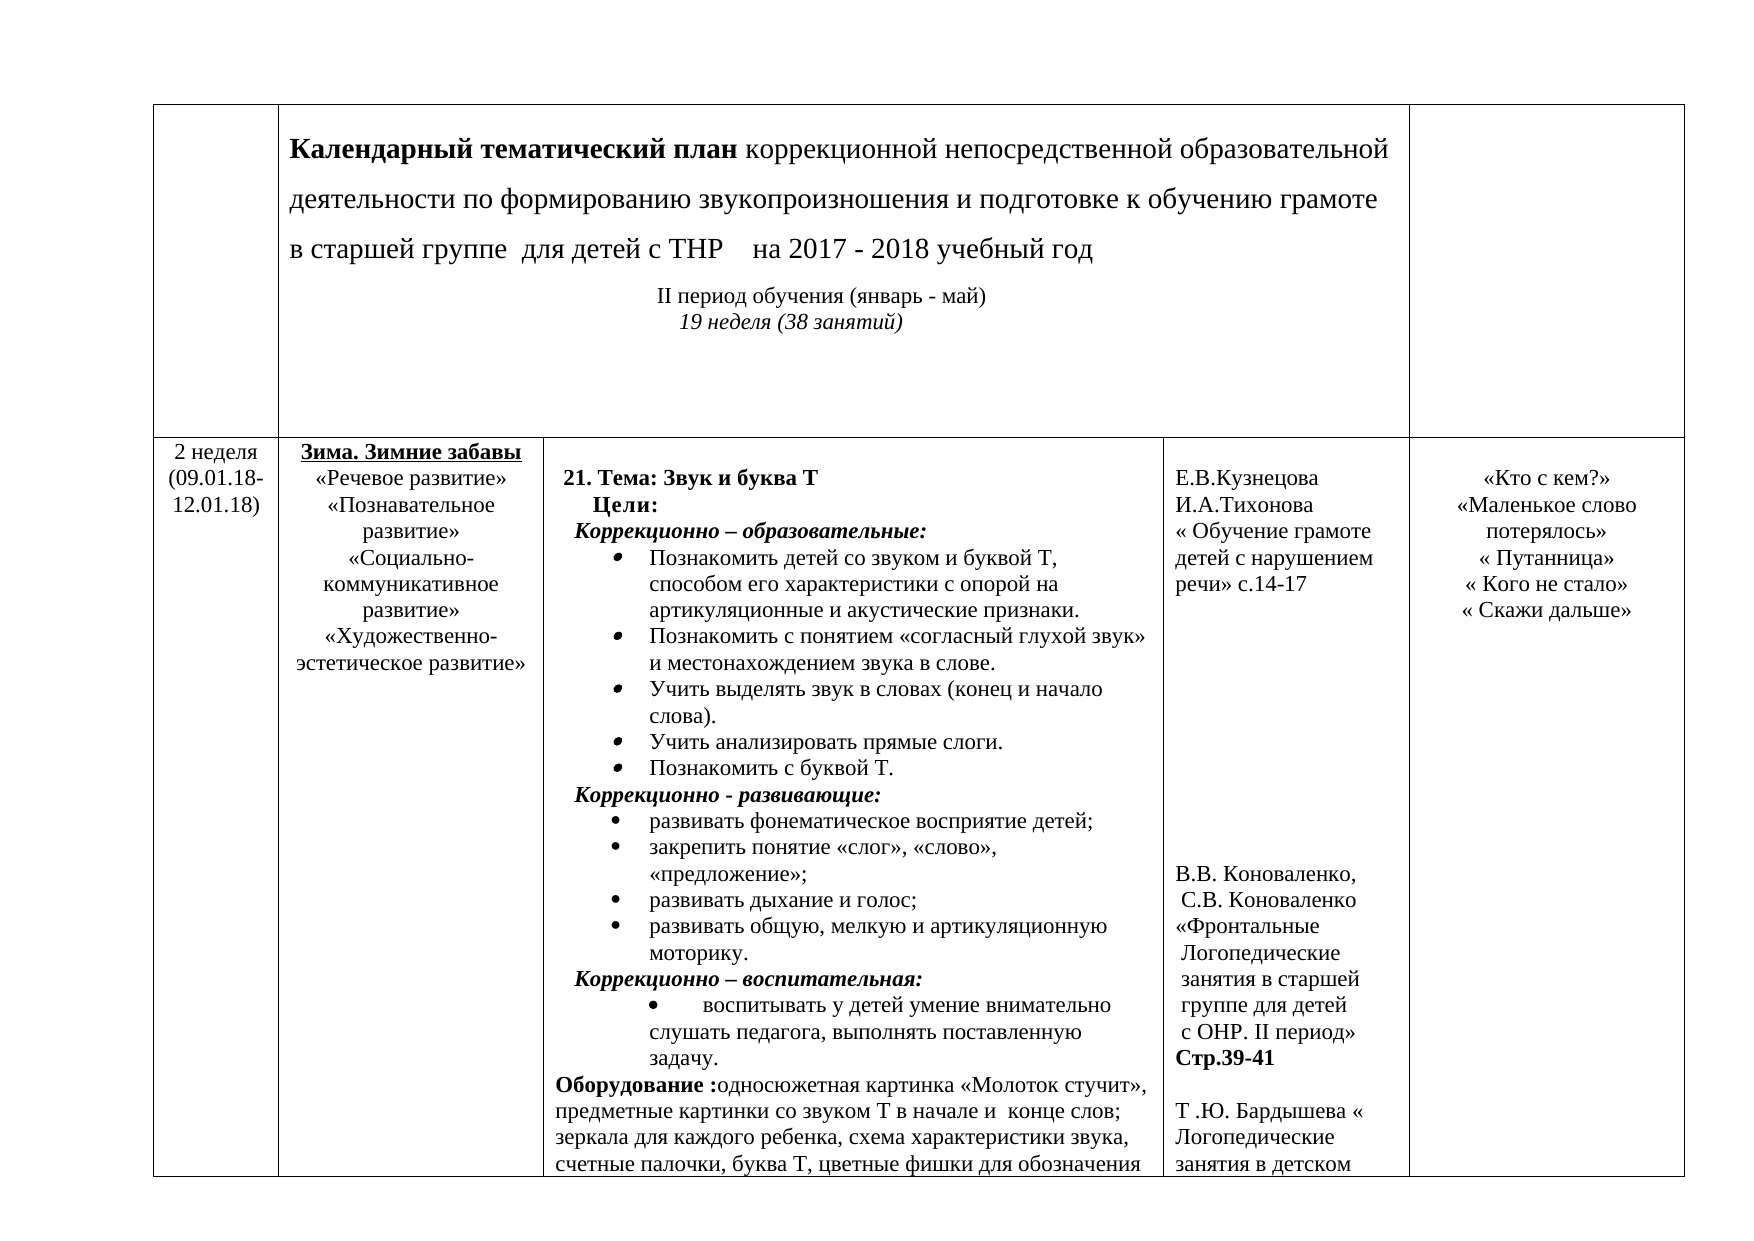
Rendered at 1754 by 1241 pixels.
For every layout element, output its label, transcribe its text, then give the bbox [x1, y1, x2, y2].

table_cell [279, 438, 543, 1176]
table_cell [544, 438, 1163, 1176]
table_header Календарный тематический план коррекционной непосредственной образовательной деятельности по формированию звукопроизношения и подготовке к обучению грамоте в старшей группе для детей с ТНР на 2017 - 2018 учебный год II период обучения (январь - май) 19 неделя (38 занятий) [279, 105, 1409, 437]
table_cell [1164, 438, 1409, 1176]
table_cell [1410, 438, 1684, 1176]
table_header [154, 105, 278, 437]
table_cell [154, 438, 278, 1176]
table_header [1410, 105, 1684, 437]
